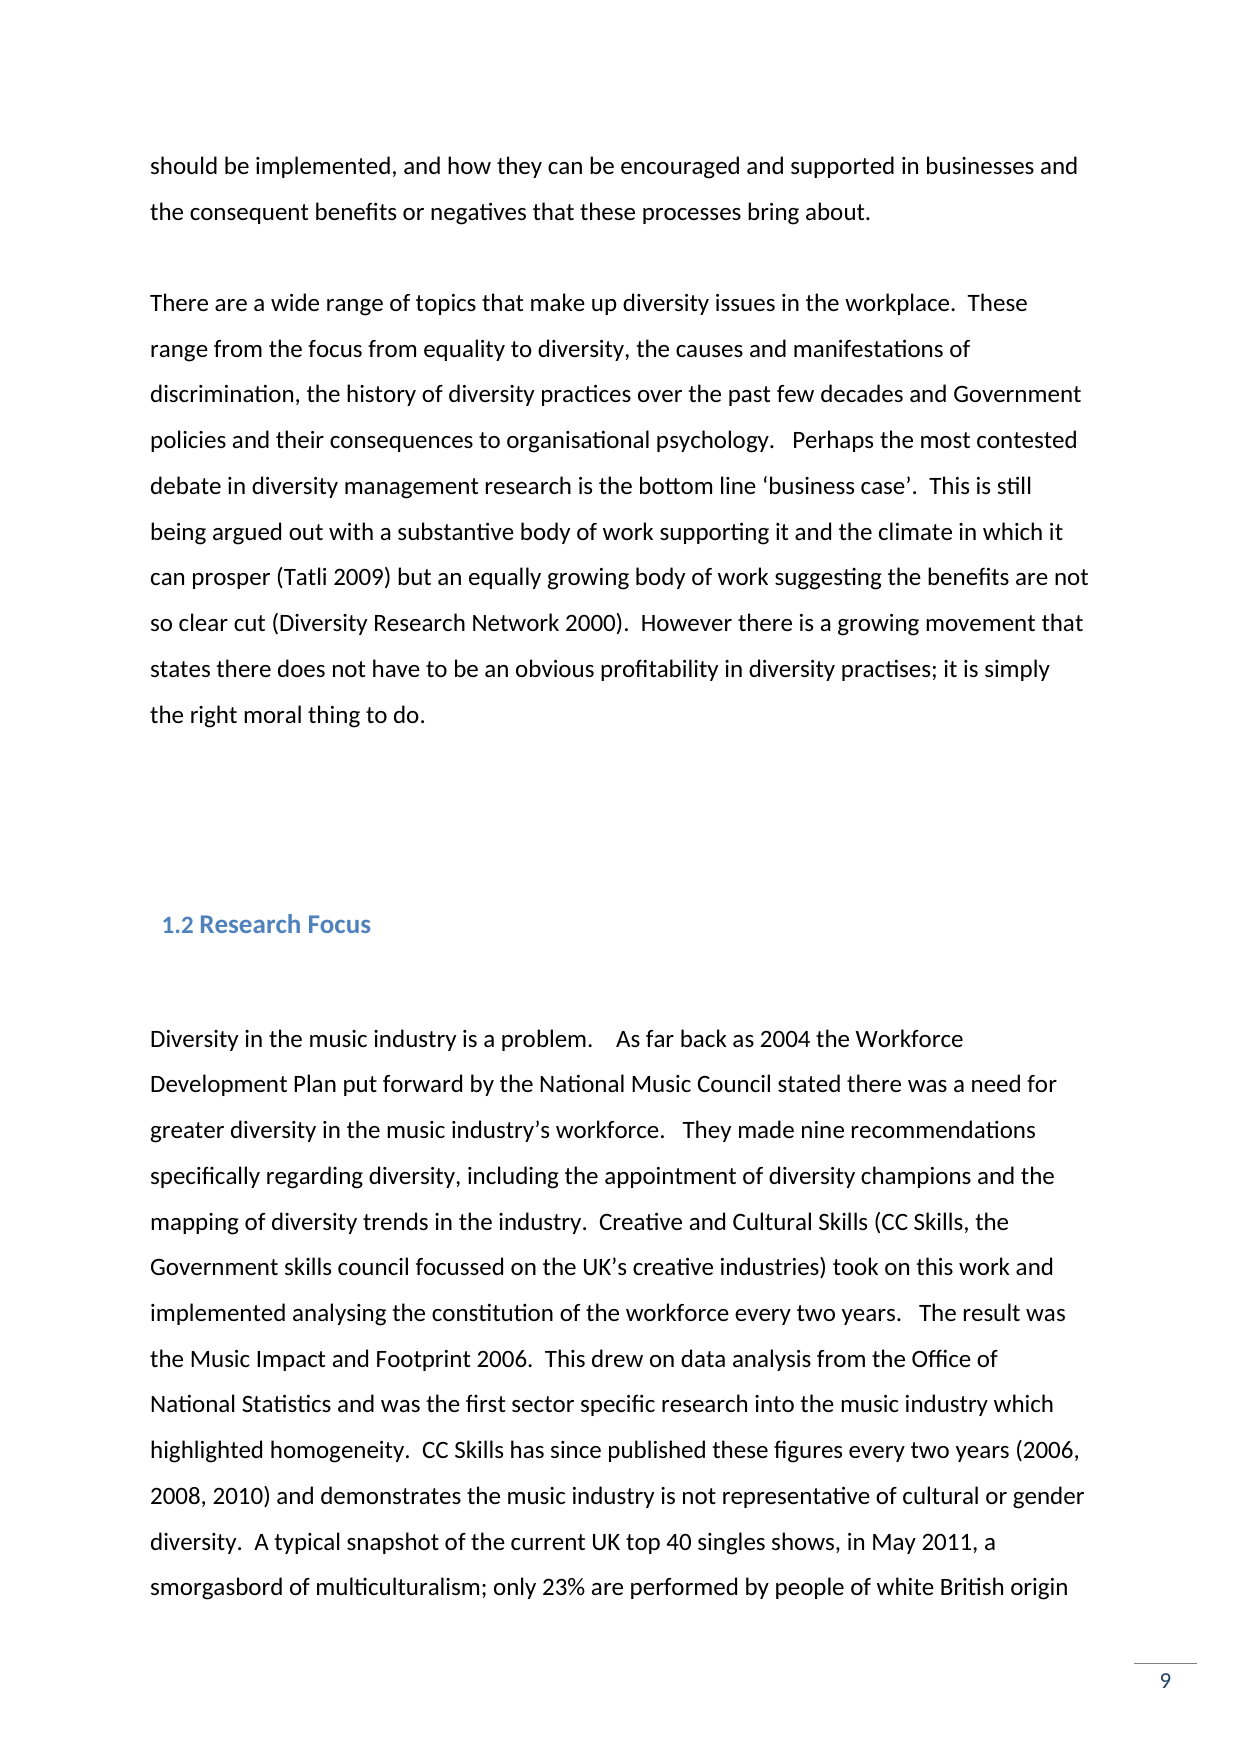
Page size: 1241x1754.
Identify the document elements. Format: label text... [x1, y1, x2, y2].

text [150, 150, 1090, 729]
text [150, 1023, 1090, 1602]
subtitle 1.2 Research Focus [150, 907, 1090, 940]
